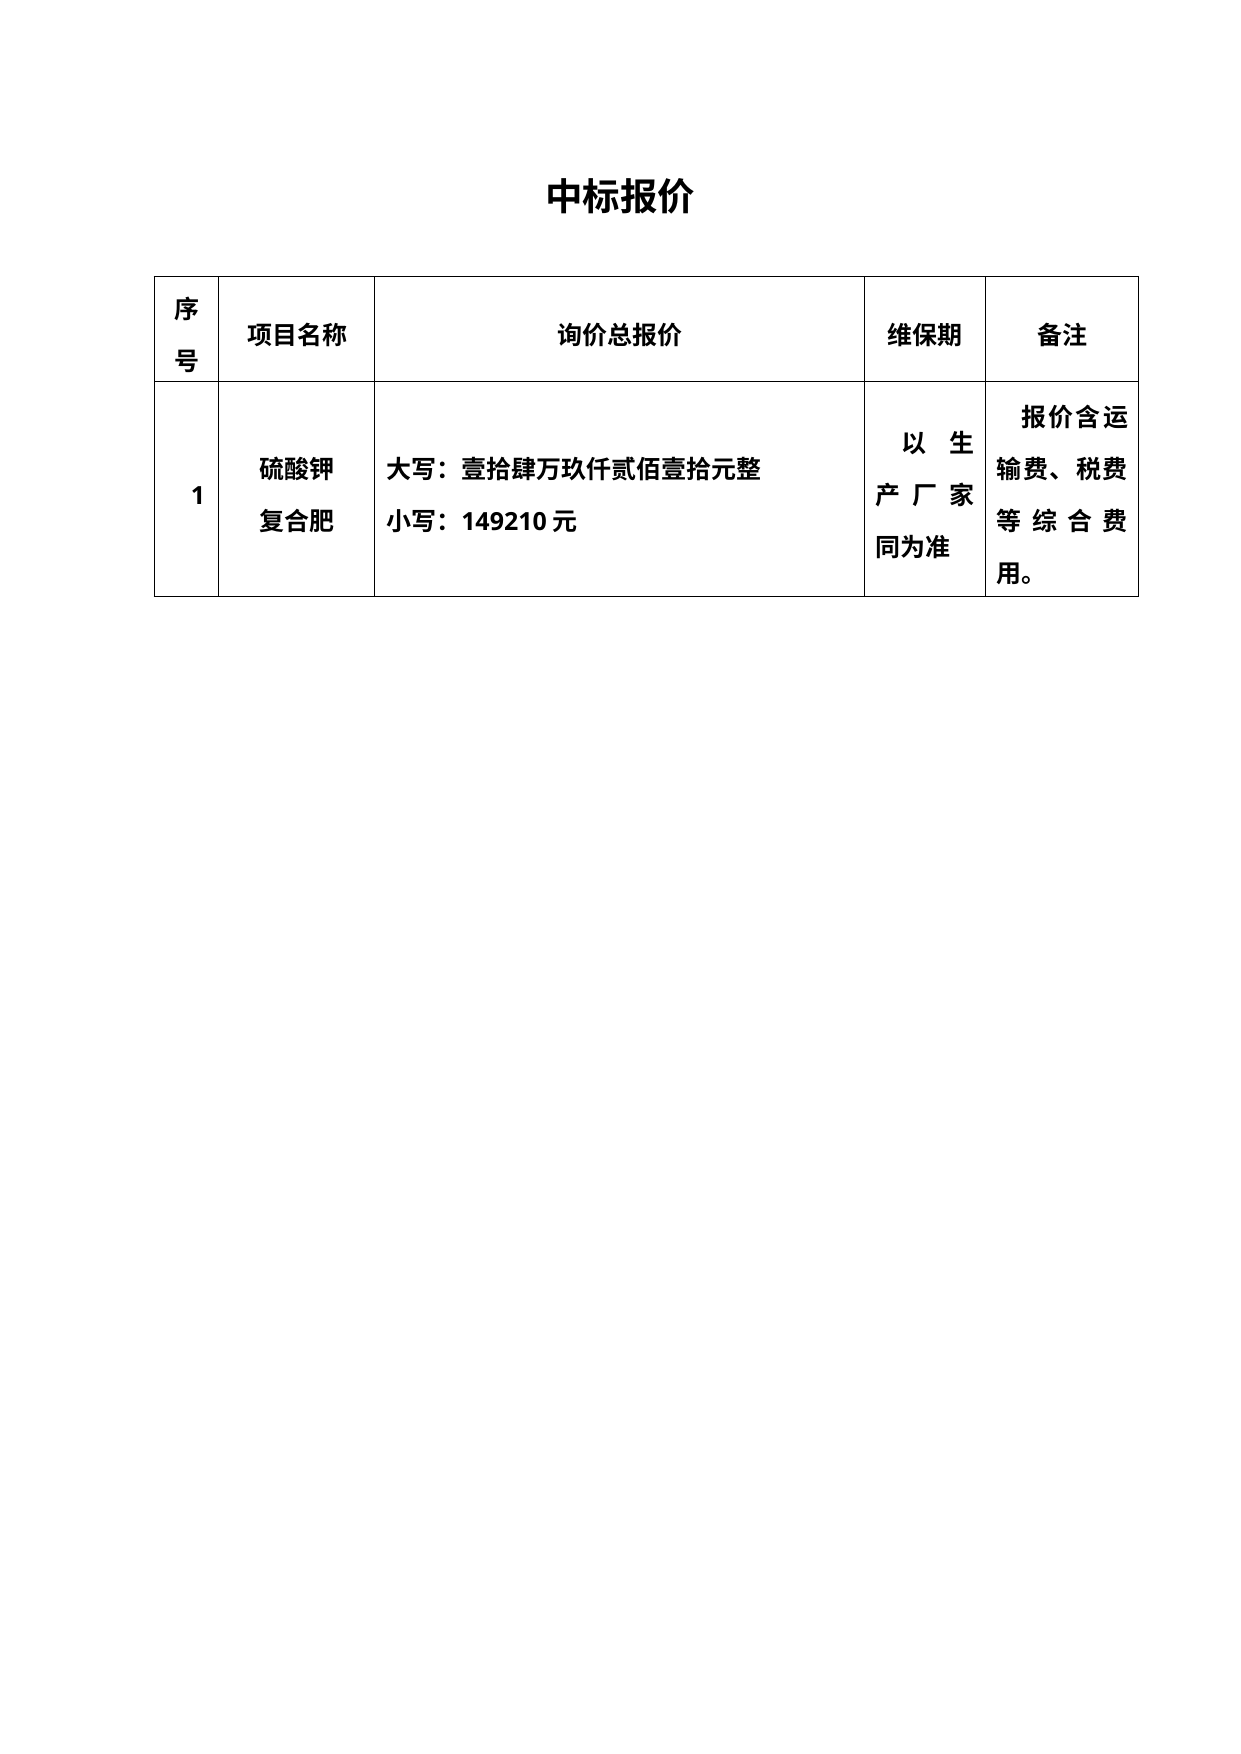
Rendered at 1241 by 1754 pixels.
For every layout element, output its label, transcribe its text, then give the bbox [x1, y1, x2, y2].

table_cell 硫酸钾 复合肥 [219, 382, 374, 596]
table_header 序号 [155, 277, 218, 381]
table_header 询价总报价 [375, 277, 864, 381]
table_cell 以生产厂家同为准 [865, 382, 985, 596]
table_header 维保期 [865, 277, 985, 381]
text 中标报价 [187, 162, 1053, 227]
table_header 项目名称 [219, 277, 374, 381]
table_cell 1 [155, 382, 218, 596]
table_cell 大写：壹拾肆万玖仟贰佰壹拾元整 小写：149210元 [375, 382, 864, 596]
table_header 备注 [986, 277, 1138, 381]
table_cell 报价含运输费、税费等综合费用。 [986, 382, 1138, 596]
